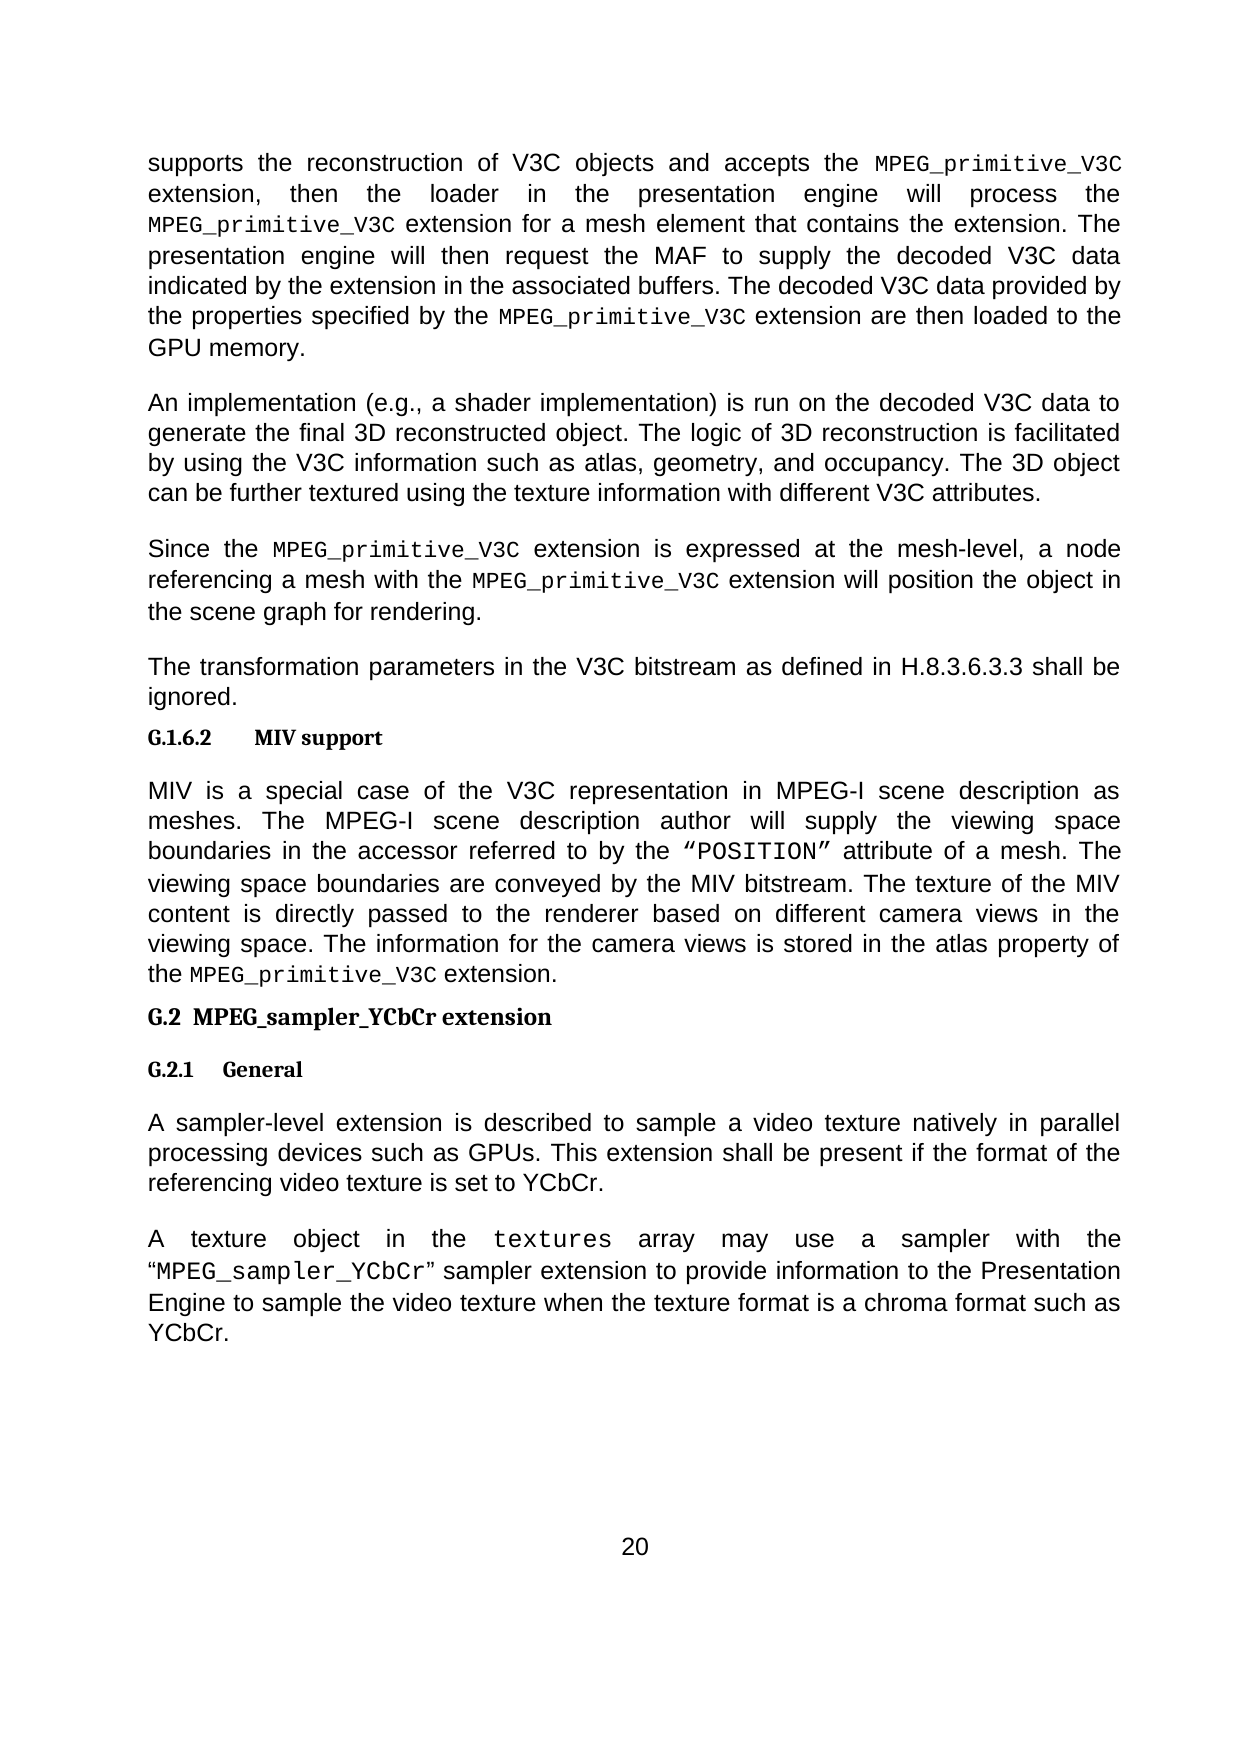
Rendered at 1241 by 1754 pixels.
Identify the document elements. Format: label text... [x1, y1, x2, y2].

subtitle MPEG_sampler_YCbCr extension [148, 1003, 1122, 1032]
text A sampler-level extension is described to sample a video texture natively in parallel processing devices such as GPUs. This extension shall be present if the format of the referencing video texture is set to YCbCr. [148, 1108, 1122, 1197]
text Since the MPEG_primitive_V3C extension is expressed at the mesh-level, a node referencing a mesh with the MPEG_primitive_V3C extension will position the object in the scene graph for rendering. [148, 533, 1122, 626]
text A texture object in the textures array may use a sampler with the “MPEG_sampler_YCbCr” sampler extension to provide information to the Presentation Engine to sample the video texture when the texture format is a chroma format such as YCbCr. [148, 1223, 1122, 1347]
subtitle General [148, 1057, 1122, 1083]
text MIV is a special case of the V3C representation in MPEG-I scene description as meshes. The MPEG-I scene description author will supply the viewing space boundaries in the accessor referred to by the “POSITION” attribute of a mesh. The viewing space boundaries are conveyed by the MIV bitstream. The texture of the MIV content is directly passed to the renderer based on different camera views in the viewing space. The information for the camera views is stored in the atlas property of the MPEG_primitive_V3C extension. [148, 776, 1122, 989]
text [148, 148, 1122, 362]
subtitle G.1.6.2 MIV support [148, 725, 1122, 751]
text The transformation parameters in the V3C bitstream as defined in H.8.3.6.3.3 shall be ignored. [148, 652, 1122, 711]
text An implementation (e.g., a shader implementation) is run on the decoded V3C data to generate the final 3D reconstructed object. The logic of 3D reconstruction is facilitated by using the V3C information such as atlas, geometry, and occupancy. The 3D object can be further textured using the texture information with different V3C attributes. [148, 388, 1122, 507]
